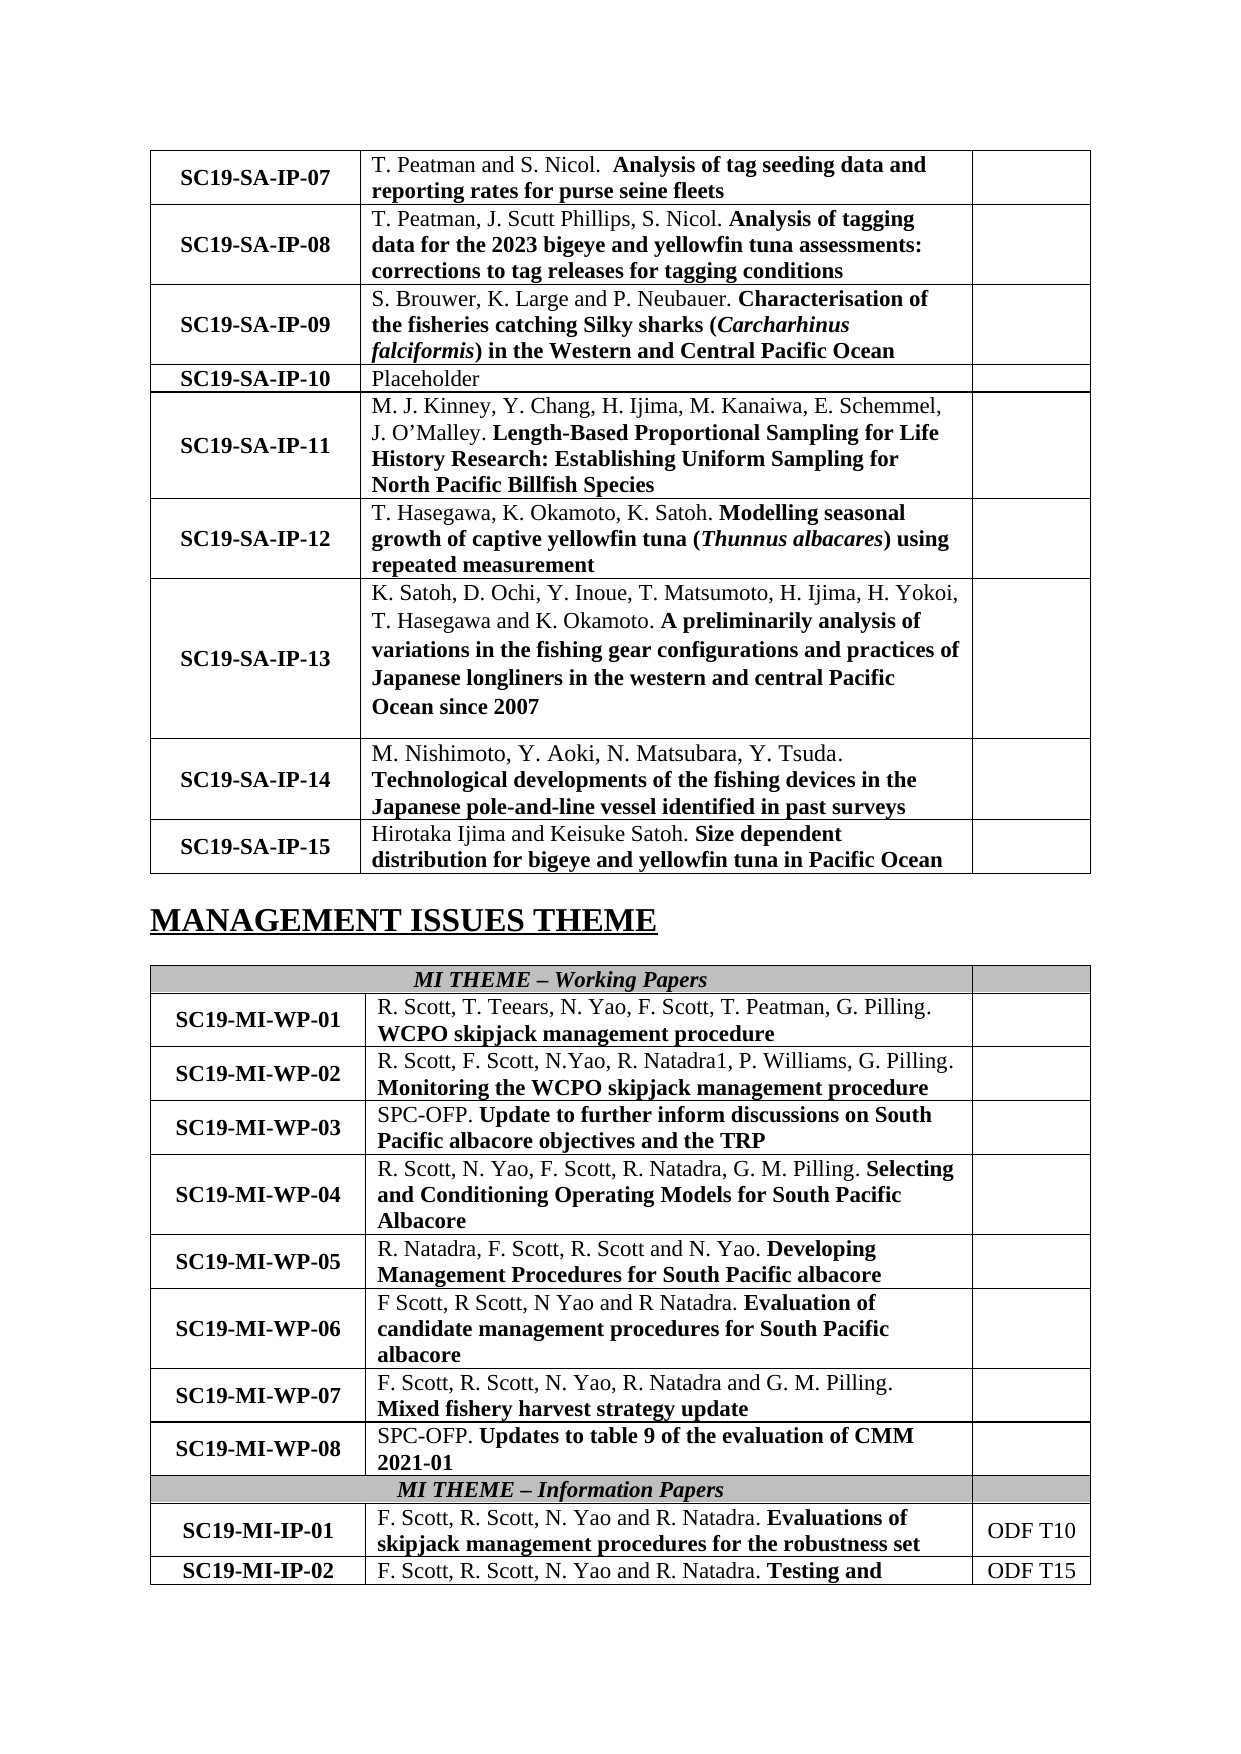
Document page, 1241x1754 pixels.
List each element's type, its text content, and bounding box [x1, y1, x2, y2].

table_cell [973, 1423, 1090, 1475]
table_cell [973, 820, 1090, 873]
table_cell SC19-MI-WP-03 [151, 1101, 365, 1154]
table_cell SC19-SA-IP-10 [151, 365, 360, 391]
table_cell M. Nishimoto, Y. Aoki, N. Matsubara, Y. Tsuda. Technological developments of the fishing devices in the Japanese pole-and-line vessel identified in past surveys [361, 739, 972, 819]
table_cell [973, 365, 1090, 391]
table_cell S. Brouwer, K. Large and P. Neubauer. Characterisation of the fisheries catching Silky sharks (Carcharhinus falciformis) in the Western and Central Pacific Ocean [361, 285, 972, 364]
table_cell ODF T10 [973, 1504, 1090, 1556]
table_cell [973, 205, 1090, 284]
table_cell SC19-SA-IP-08 [151, 205, 360, 284]
table_cell F. Scott, R. Scott, N. Yao, R. Natadra and G. M. Pilling. Mixed fishery harvest strategy update [366, 1369, 972, 1421]
table_cell SC19-SA-IP-07 [151, 151, 360, 204]
table_cell [973, 1476, 1090, 1502]
table_cell F. Scott, R. Scott, N. Yao and R. Natadra. Evaluations of skipjack management procedures for the robustness set [366, 1504, 972, 1556]
table_cell Hirotaka Ijima and Keisuke Satoh. Size dependent distribution for bigeye and yellowfin tuna in Pacific Ocean [361, 820, 972, 873]
table_cell SC19-SA-IP-14 [151, 739, 360, 819]
table_cell [973, 499, 1090, 578]
text MANAGEMENT ISSUES THEME [150, 900, 1090, 939]
table_cell SC19-MI-WP-08 [151, 1423, 365, 1475]
table_cell SC19-MI-IP-02 [151, 1557, 365, 1584]
table_cell [973, 393, 1090, 498]
table_header MI THEME – Working Papers [151, 966, 972, 992]
table_cell SC19-MI-WP-04 [151, 1155, 365, 1234]
table_cell MI THEME – Information Papers [151, 1476, 972, 1502]
table_cell M. J. Kinney, Y. Chang, H. Ijima, M. Kanaiwa, E. Schemmel, J. O’Malley. Length-Based Proportional Sampling for Life History Research: Establishing Uniform Sampling for North Pacific Billfish Species [361, 393, 972, 498]
table_cell T. Hasegawa, K. Okamoto, K. Satoh. Modelling seasonal growth of captive yellowfin tuna (Thunnus albacares) using repeated measurement [361, 499, 972, 578]
table_cell SC19-MI-WP-05 [151, 1235, 365, 1287]
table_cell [366, 1557, 972, 1584]
table_cell SPC-OFP. Updates to table 9 of the evaluation of CMM 2021-01 [366, 1423, 972, 1475]
table_cell [973, 1047, 1090, 1100]
table_cell SC19-MI-WP-06 [151, 1289, 365, 1368]
table_cell [973, 994, 1090, 1046]
table_cell SC19-MI-WP-07 [151, 1369, 365, 1421]
table_cell [973, 151, 1090, 204]
table_cell SC19-MI-WP-01 [151, 994, 365, 1046]
table_cell R. Scott, F. Scott, N.Yao, R. Natadra1, P. Williams, G. Pilling. Monitoring the WCPO skipjack management procedure [366, 1047, 972, 1100]
table_cell R. Scott, T. Teears, N. Yao, F. Scott, T. Peatman, G. Pilling. WCPO skipjack management procedure [366, 994, 972, 1046]
table_cell K. Satoh, D. Ochi, Y. Inoue, T. Matsumoto, H. Ijima, H. Yokoi, T. Hasegawa and K. Okamoto. A preliminarily analysis of variations in the fishing gear configurations and practices of Japanese longliners in the western and central Pacific Ocean since 2007 [361, 579, 972, 738]
table_cell Placeholder [361, 365, 972, 391]
table_header [973, 966, 1090, 992]
table_cell SC19-SA-IP-13 [151, 579, 360, 738]
table_cell T. Peatman and S. Nicol. Analysis of tag seeding data and reporting rates for purse seine fleets [361, 151, 972, 204]
table_cell [973, 739, 1090, 819]
table_cell R. Scott, N. Yao, F. Scott, R. Natadra, G. M. Pilling. Selecting and Conditioning Operating Models for South Pacific Albacore [366, 1155, 972, 1234]
table_cell [973, 1235, 1090, 1287]
table_cell SC19-SA-IP-12 [151, 499, 360, 578]
table_cell SC19-SA-IP-15 [151, 820, 360, 873]
table_cell F Scott, R Scott, N Yao and R Natadra. Evaluation of candidate management procedures for South Pacific albacore [366, 1289, 972, 1368]
table_cell [973, 1155, 1090, 1234]
table_cell [973, 1101, 1090, 1154]
table_cell SPC-OFP. Update to further inform discussions on South Pacific albacore objectives and the TRP [366, 1101, 972, 1154]
table_cell R. Natadra, F. Scott, R. Scott and N. Yao. Developing Management Procedures for South Pacific albacore [366, 1235, 972, 1287]
table_cell [973, 579, 1090, 738]
table_cell [973, 285, 1090, 364]
table_cell [973, 1289, 1090, 1368]
table_cell SC19-MI-IP-01 [151, 1504, 365, 1556]
table_cell SC19-MI-WP-02 [151, 1047, 365, 1100]
table_cell [973, 1369, 1090, 1421]
table_cell SC19-SA-IP-09 [151, 285, 360, 364]
table_cell T. Peatman, J. Scutt Phillips, S. Nicol. Analysis of tagging data for the 2023 bigeye and yellowfin tuna assessments: corrections to tag releases for tagging conditions [361, 205, 972, 284]
table_cell ODF T15 [973, 1557, 1090, 1584]
table_cell SC19-SA-IP-11 [151, 393, 360, 498]
